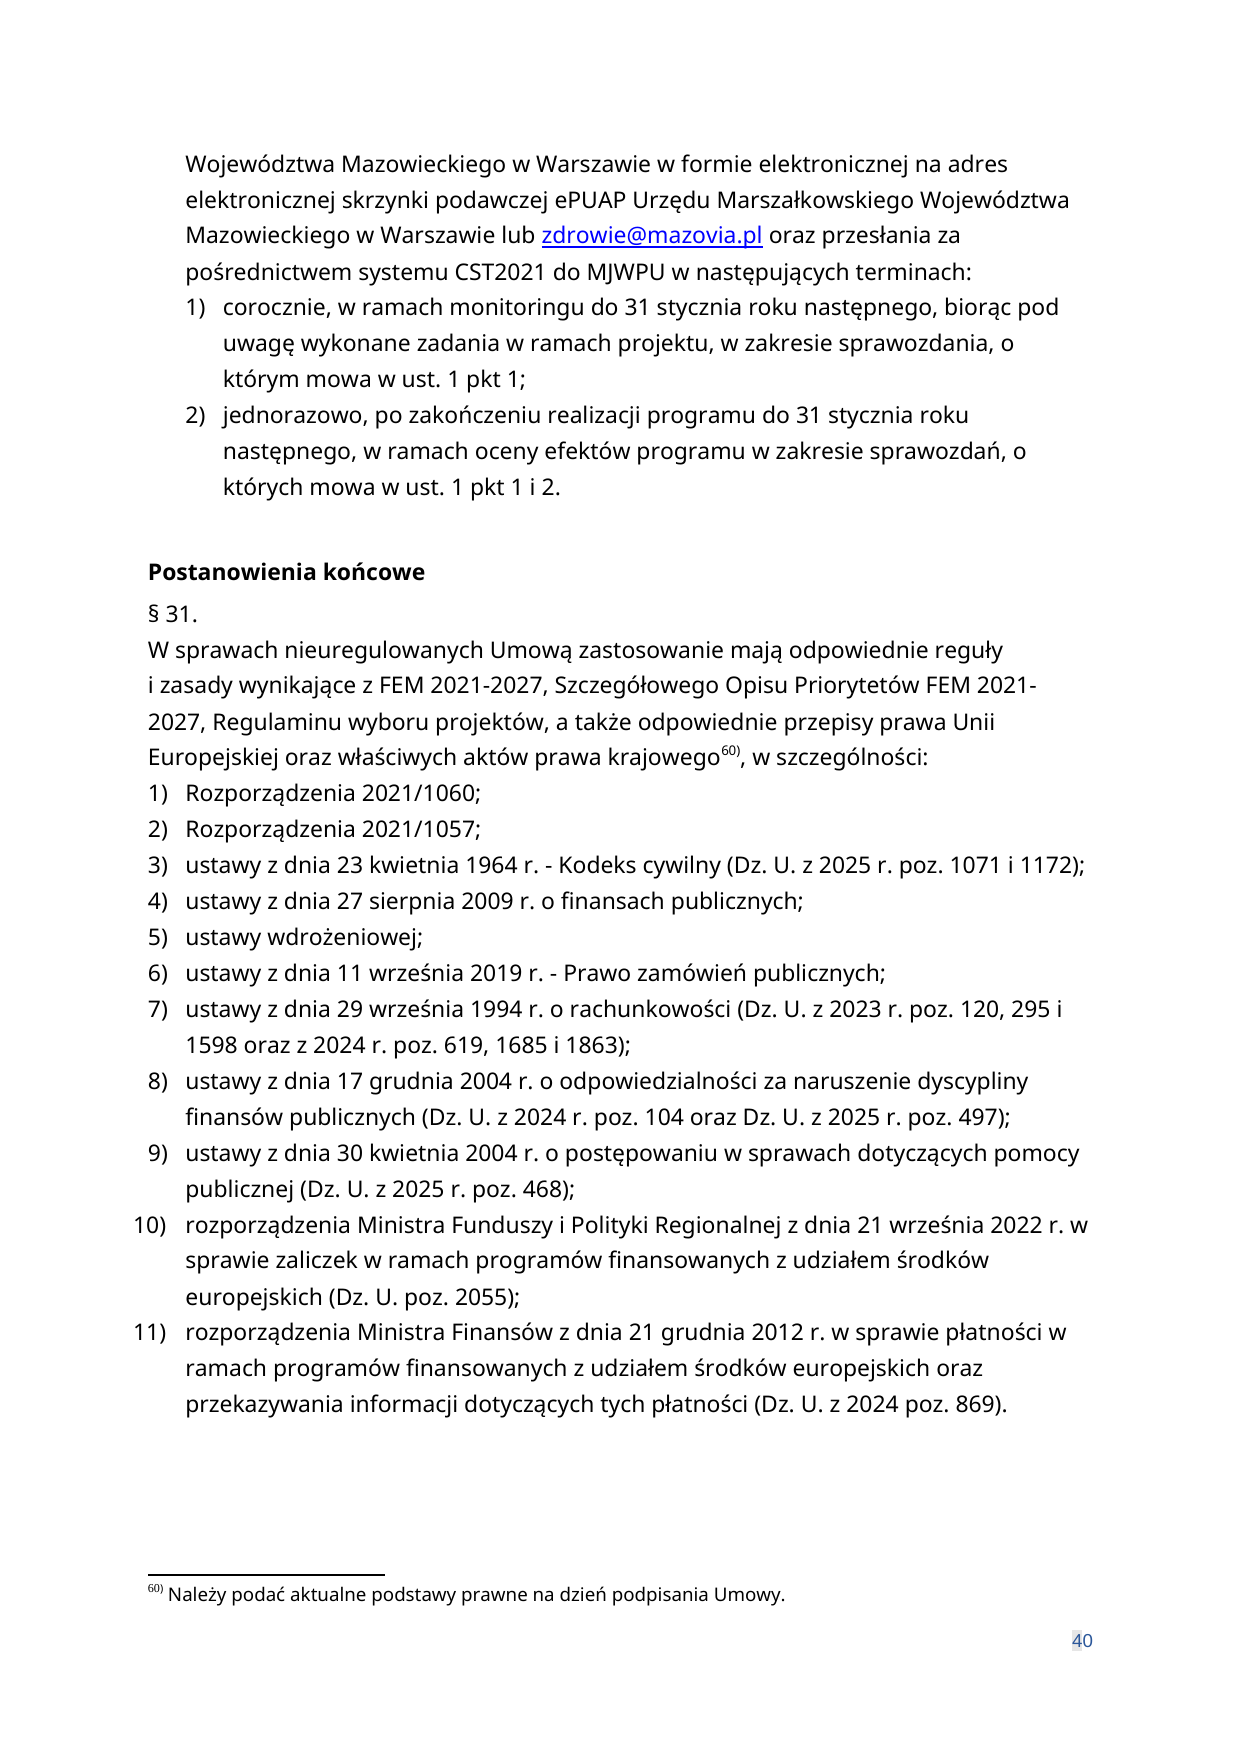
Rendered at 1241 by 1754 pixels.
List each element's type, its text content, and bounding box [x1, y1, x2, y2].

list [148, 148, 1093, 287]
subtitle Postanowienia końcowe [148, 555, 1093, 587]
list rozporządzenia Ministra Finansów z dnia 21 grudnia 2012 r. w sprawie płatności w ramach programów finansowanych z udziałem środków europejskich oraz przekazywania informacji dotyczących tych płatności (Dz. U. z 2024 poz. 869). [133, 1316, 1093, 1419]
list ustawy z dnia 17 grudnia 2004 r. o odpowiedzialności za naruszenie dyscypliny finansów publicznych (Dz. U. z 2024 r. poz. 104 oraz Dz. U. z 2025 r. poz. 497); [148, 1065, 1093, 1132]
list corocznie, w ramach monitoringu do 31 stycznia roku następnego, biorąc pod uwagę wykonane zadania w ramach projektu, w zakresie sprawozdania, o którym mowa w ust. 1 pkt 1; [185, 291, 1093, 394]
subtitle § 31. [148, 598, 1093, 629]
list ustawy z dnia 11 września 2019 r. - Prawo zamówień publicznych; [148, 957, 1093, 988]
list jednorazowo, po zakończeniu realizacji programu do 31 stycznia roku następnego, w ramach oceny efektów programu w zakresie sprawozdań, o których mowa w ust. 1 pkt 1 i 2. [185, 399, 1093, 502]
list Rozporządzenia 2021/1060; [148, 777, 1093, 808]
list ustawy z dnia 29 września 1994 r. o rachunkowości (Dz. U. z 2023 r. poz. 120, 295 i 1598 oraz z 2024 r. poz. 619, 1685 i 1863); [148, 993, 1093, 1060]
list ustawy z dnia 23 kwietnia 1964 r. - Kodeks cywilny (Dz. U. z 2025 r. poz. 1071 i 1172); [148, 849, 1093, 880]
list ustawy z dnia 30 kwietnia 2004 r. o postępowaniu w sprawach dotyczących pomocy publicznej (Dz. U. z 2025 r. poz. 468); [148, 1137, 1093, 1204]
text W sprawach nieuregulowanych Umową zastosowanie mają odpowiednie reguły i zasady wynikające z FEM 2021-2027, Szczegółowego Opisu Priorytetów FEM 2021-2027, Regulaminu wyboru projektów, a także odpowiednie przepisy prawa Unii Europejskiej oraz właściwych aktów prawa krajowego), w szczególności: [148, 633, 1093, 773]
list ustawy z dnia 27 sierpnia 2009 r. o finansach publicznych; [148, 885, 1093, 916]
list ustawy wdrożeniowej; [148, 921, 1093, 952]
list rozporządzenia Ministra Funduszy i Polityki Regionalnej z dnia 21 września 2022 r. w sprawie zaliczek w ramach programów finansowanych z udziałem środków europejskich (Dz. U. poz. 2055); [133, 1208, 1093, 1312]
list Rozporządzenia 2021/1057; [148, 813, 1093, 844]
